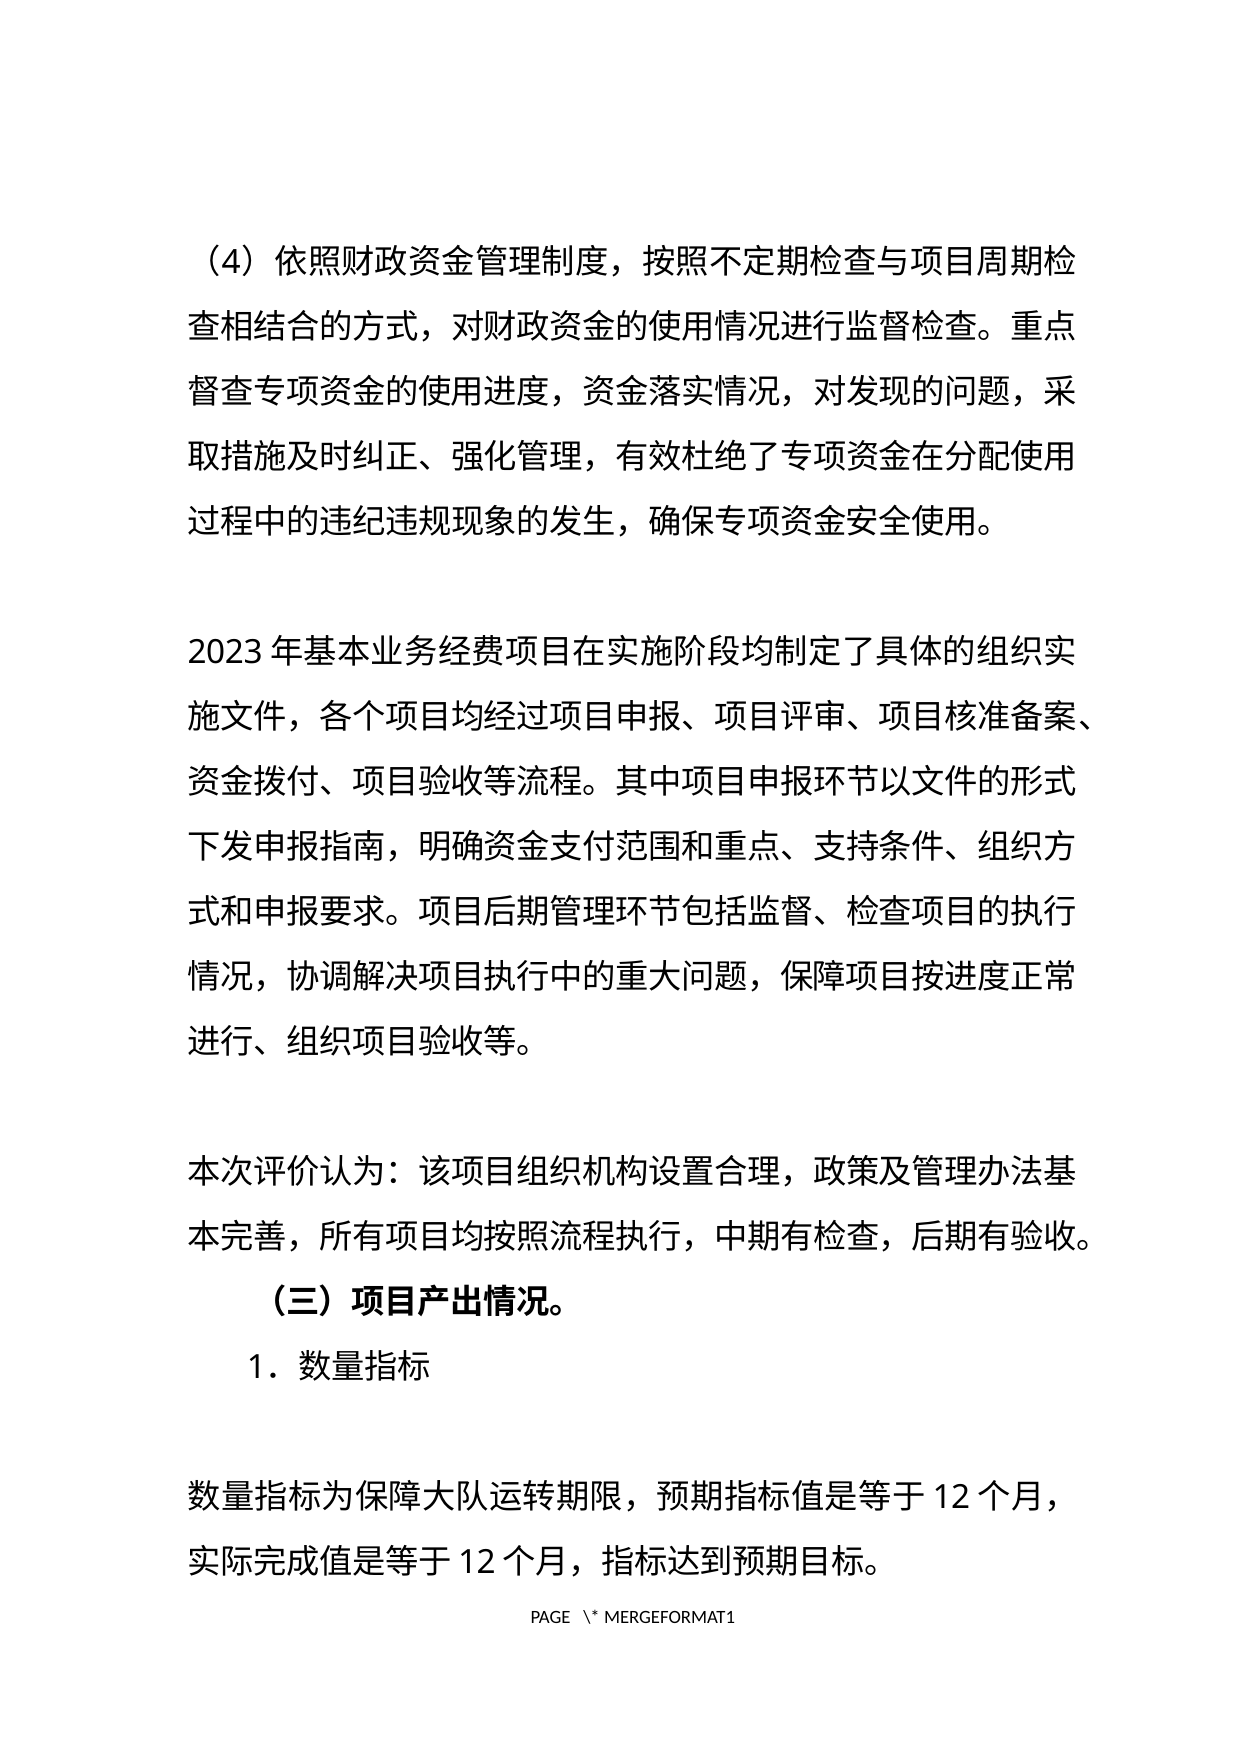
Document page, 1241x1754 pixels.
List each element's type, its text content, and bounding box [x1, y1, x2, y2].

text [187, 162, 1078, 1267]
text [187, 1332, 1078, 1592]
text （三）项目产出情况。 [187, 1267, 1078, 1332]
